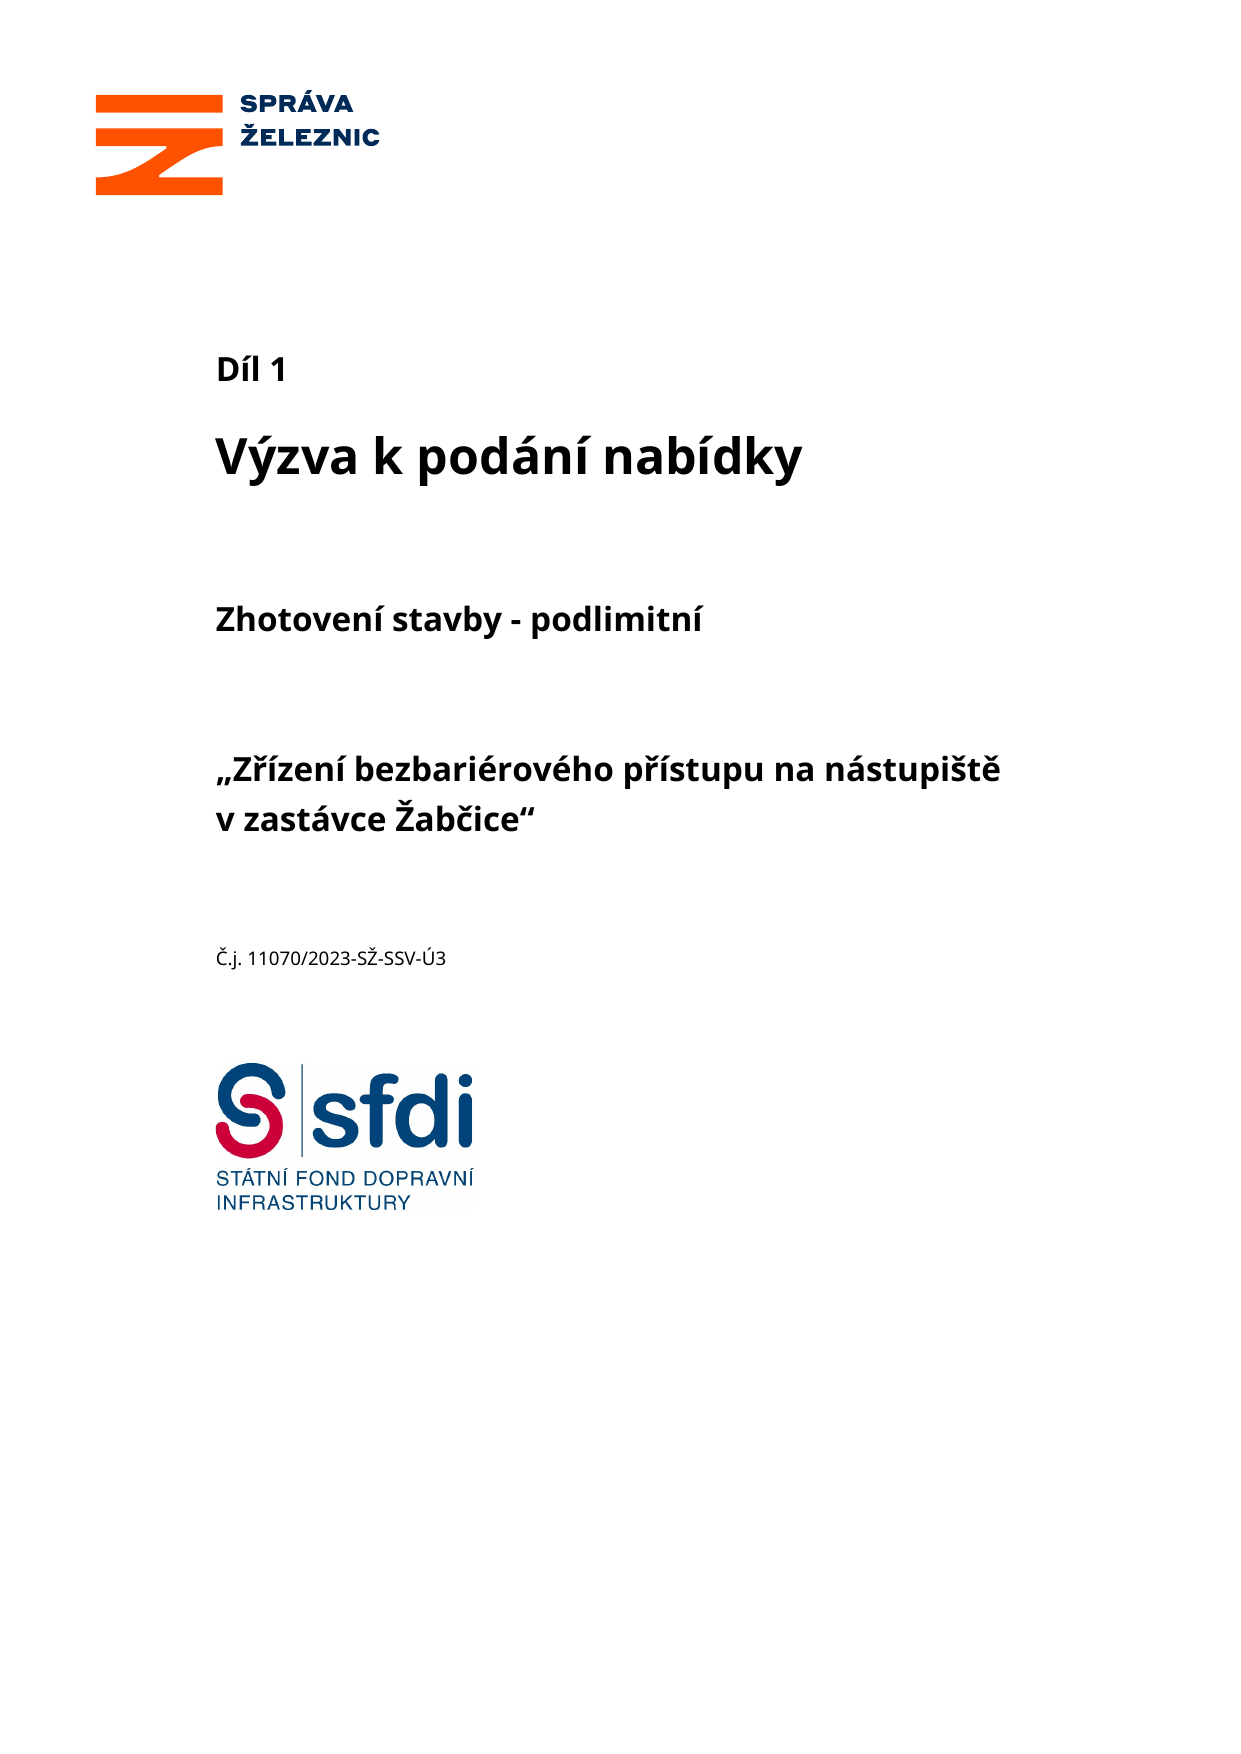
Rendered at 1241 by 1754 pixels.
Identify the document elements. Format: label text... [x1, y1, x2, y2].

text „Zřízení bezbariérového přístupu na nástupiště v zastávce Žabčice“ [216, 746, 1122, 841]
picture [215, 1060, 474, 1210]
text Výzva k podání nabídky [216, 421, 1122, 489]
text Zhotovení stavby - podlimitní [216, 596, 1122, 641]
list Č.j. 11070/2023-SŽ-SSV-Ú3 [216, 945, 1122, 971]
text Díl 1 [216, 346, 1122, 391]
